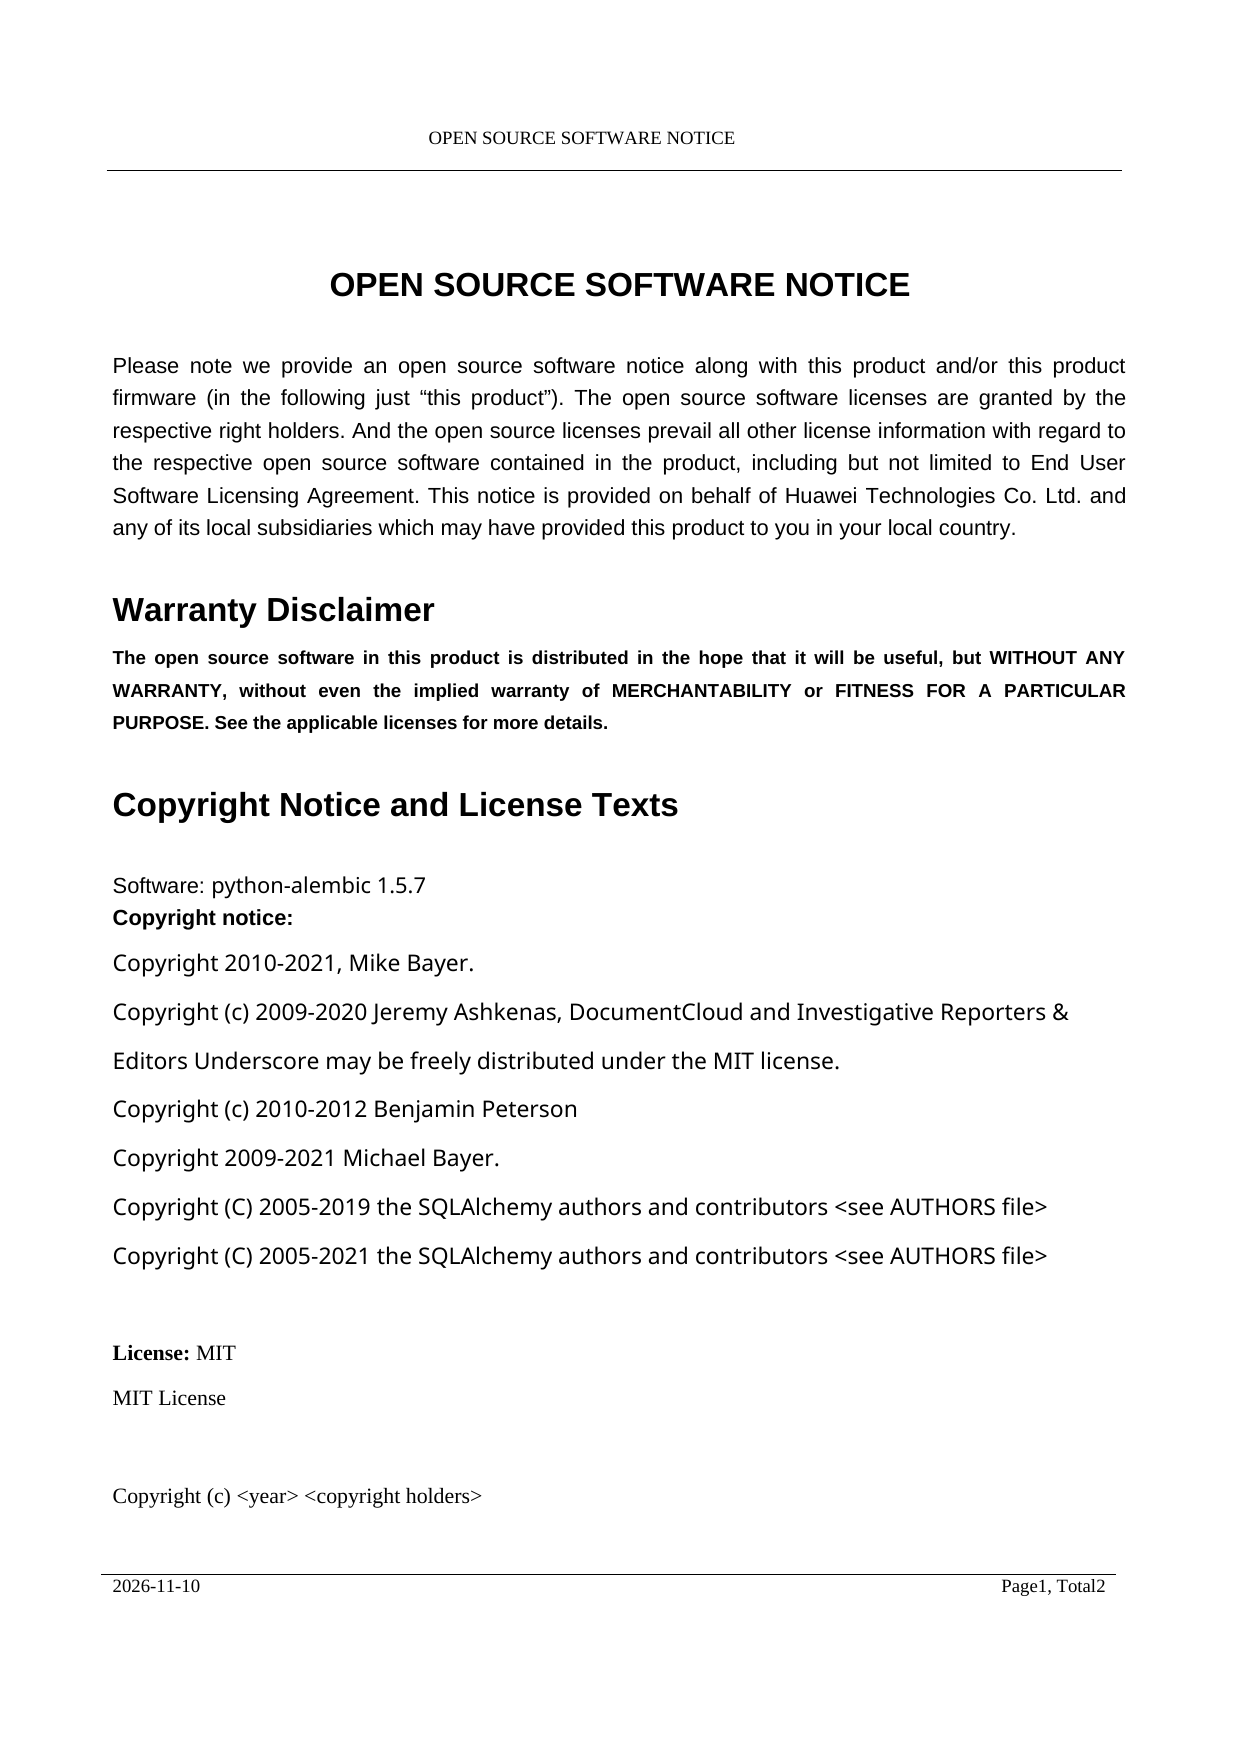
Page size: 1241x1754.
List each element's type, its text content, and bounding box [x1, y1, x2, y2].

text Please note we provide an open source software notice along with this product and/or this product firmware (in the following just “this product”). The open source software licenses are granted by the respective right holders. And the open source licenses prevail all other license information with regard to the respective open source software contained in the product, including but not limited to End User Software Licensing Agreement. This notice is provided on behalf of Huawei Technologies Co. Ltd. and any of its local subsidiaries which may have provided this product to you in your local country. [112, 349, 1128, 544]
text The open source software in this product is distributed in the hope that it will be useful, but WITHOUT ANY WARRANTY, without even the implied warranty of MERCHANTABILITY or FITNESS FOR A PARTICULAR PURPOSE. See the applicable licenses for more details. [112, 641, 1128, 739]
text Warranty Disclaimer [112, 576, 1128, 641]
text Copyright Notice and License Texts [112, 771, 1128, 836]
text Copyright notice: [112, 901, 1128, 934]
text Software: python-alembic 1.5.7 [112, 869, 1128, 901]
text License: MIT [112, 1337, 1128, 1369]
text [112, 1382, 1128, 1512]
text Copyright 2010-2021, Mike Bayer. Copyright (c) 2009-2020 Jeremy Ashkenas, DocumentCloud and Investigative Reporters & Editors Underscore may be freely distributed under the MIT license. Copyright (c) 2010-2012 Benjamin Peterson Copyright 2009-2021 Michael Bayer. Copyright (C) 2005-2019 the SQLAlchemy authors and contributors <see AUTHORS file> Copyright (C) 2005-2021 the SQLAlchemy authors and contributors <see AUTHORS file> [112, 947, 1128, 1320]
text OPEN SOURCE SOFTWARE NOTICE [112, 251, 1128, 316]
